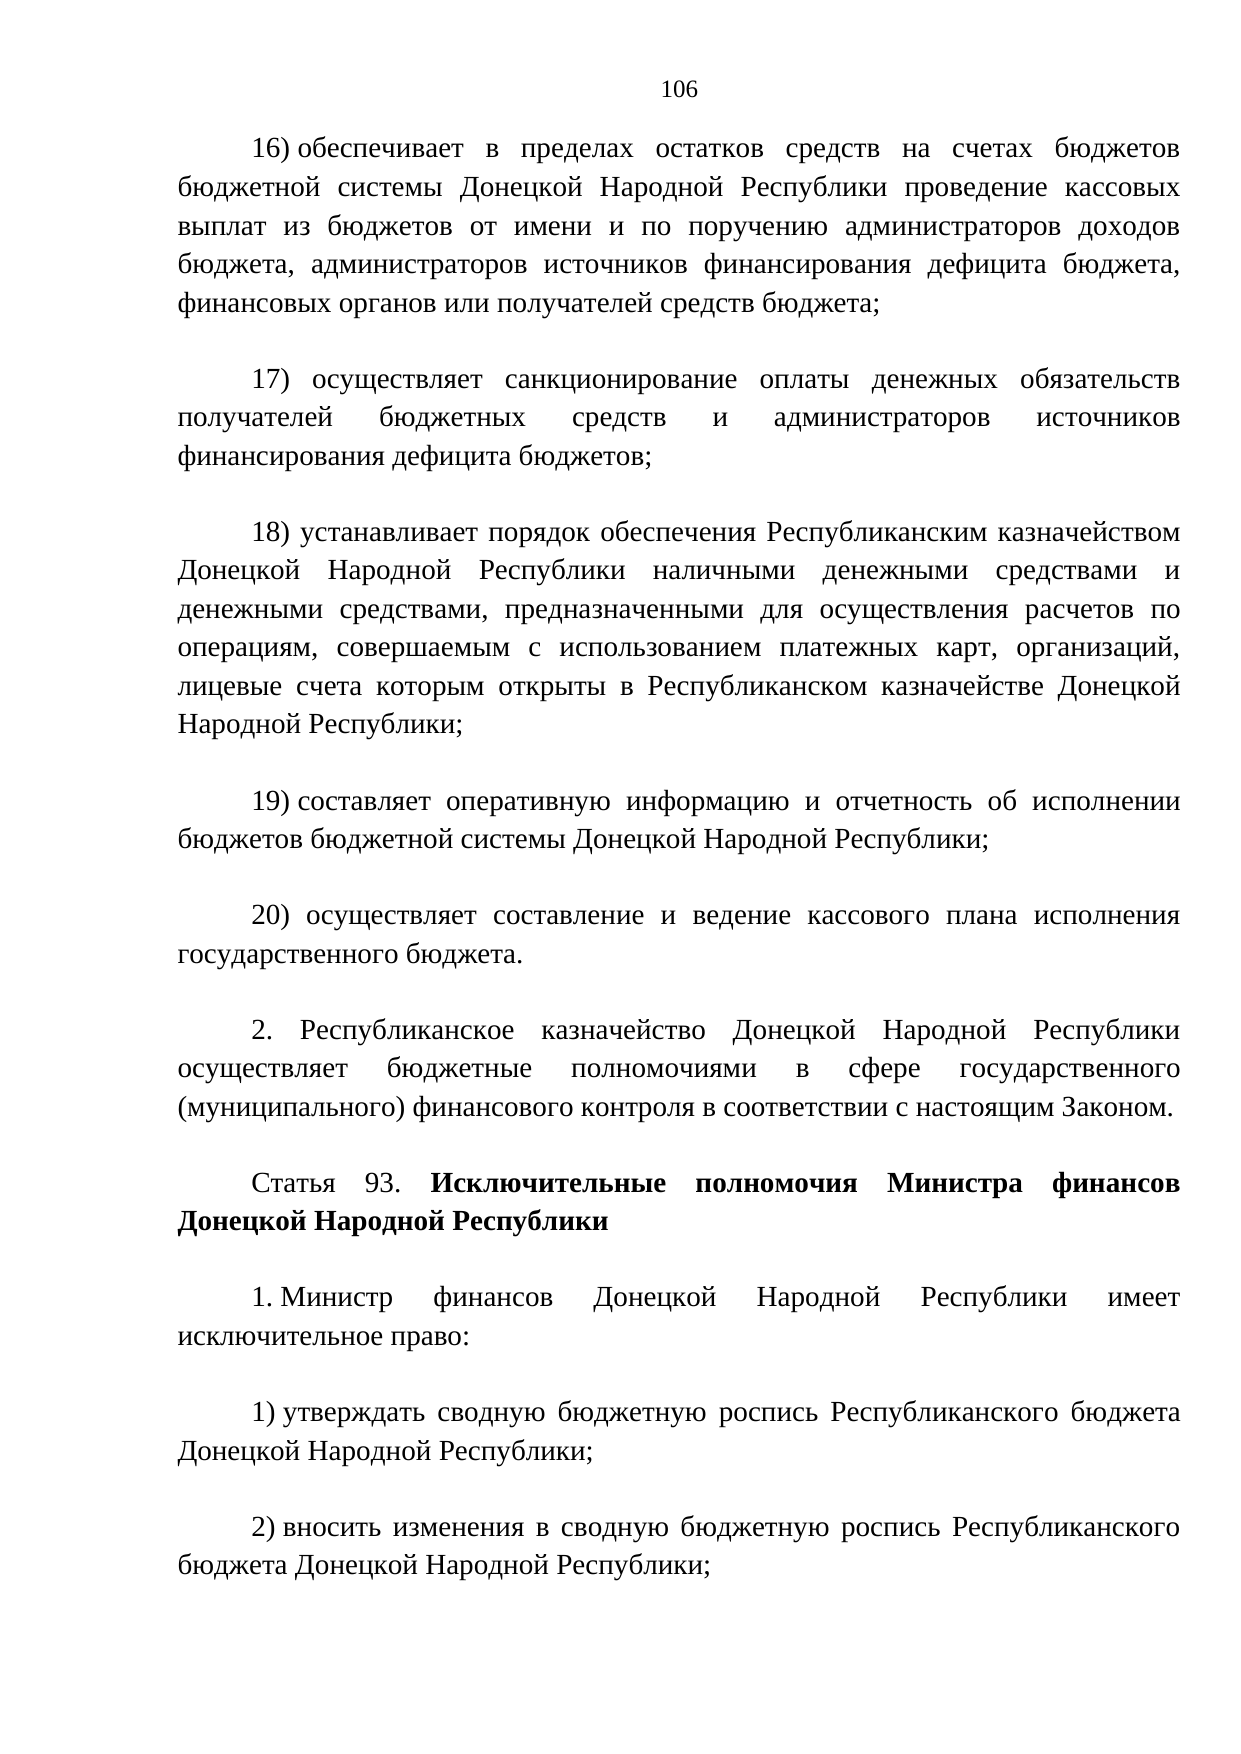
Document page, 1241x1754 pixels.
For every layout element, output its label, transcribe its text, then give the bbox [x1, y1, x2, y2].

text 1) утверждать сводную бюджетную роспись Республиканского бюджета Донецкой Народной Республики; [177, 1394, 1181, 1466]
text 2. Республиканское казначейство Донецкой Народной Республики осуществляет бюджетные полномочиями в сфере государственного (муниципального) финансового контроля в соответствии с настоящим Законом. [177, 1012, 1181, 1122]
text Статья 93. Исключительные полномочия Министра финансов Донецкой Народной Республики [177, 1165, 1181, 1237]
text 1. Министр финансов Донецкой Народной Республики имеет исключительное право: [177, 1279, 1181, 1352]
text 16) обеспечивает в пределах остатков средств на счетах бюджетов бюджетной системы Донецкой Народной Республики проведение кассовых выплат из бюджетов от имени и по поручению администраторов доходов бюджета, администраторов источников финансирования дефицита бюджета, финансовых органов или получателей средств бюджета; [177, 131, 1181, 318]
text 19) составляет оперативную информацию и отчетность об исполнении бюджетов бюджетной системы Донецкой Народной Республики; [177, 783, 1181, 855]
text 20) осуществляет составление и ведение кассового плана исполнения государственного бюджета. [177, 897, 1181, 969]
text 18) устанавливает порядок обеспечения Республиканским казначейством Донецкой Народной Республики наличными денежными средствами и денежными средствами, предназначенными для осуществления расчетов по операциям, совершаемым с использованием платежных карт, организаций, лицевые счета которым открыты в Республиканском казначействе Донецкой Народной Республики; [177, 514, 1181, 740]
text 2) вносить изменения в сводную бюджетную роспись Республиканского бюджета Донецкой Народной Республики; [177, 1509, 1181, 1581]
text 17) осуществляет санкционирование оплаты денежных обязательств получателей бюджетных средств и администраторов источников финансирования дефицита бюджетов; [177, 361, 1181, 471]
